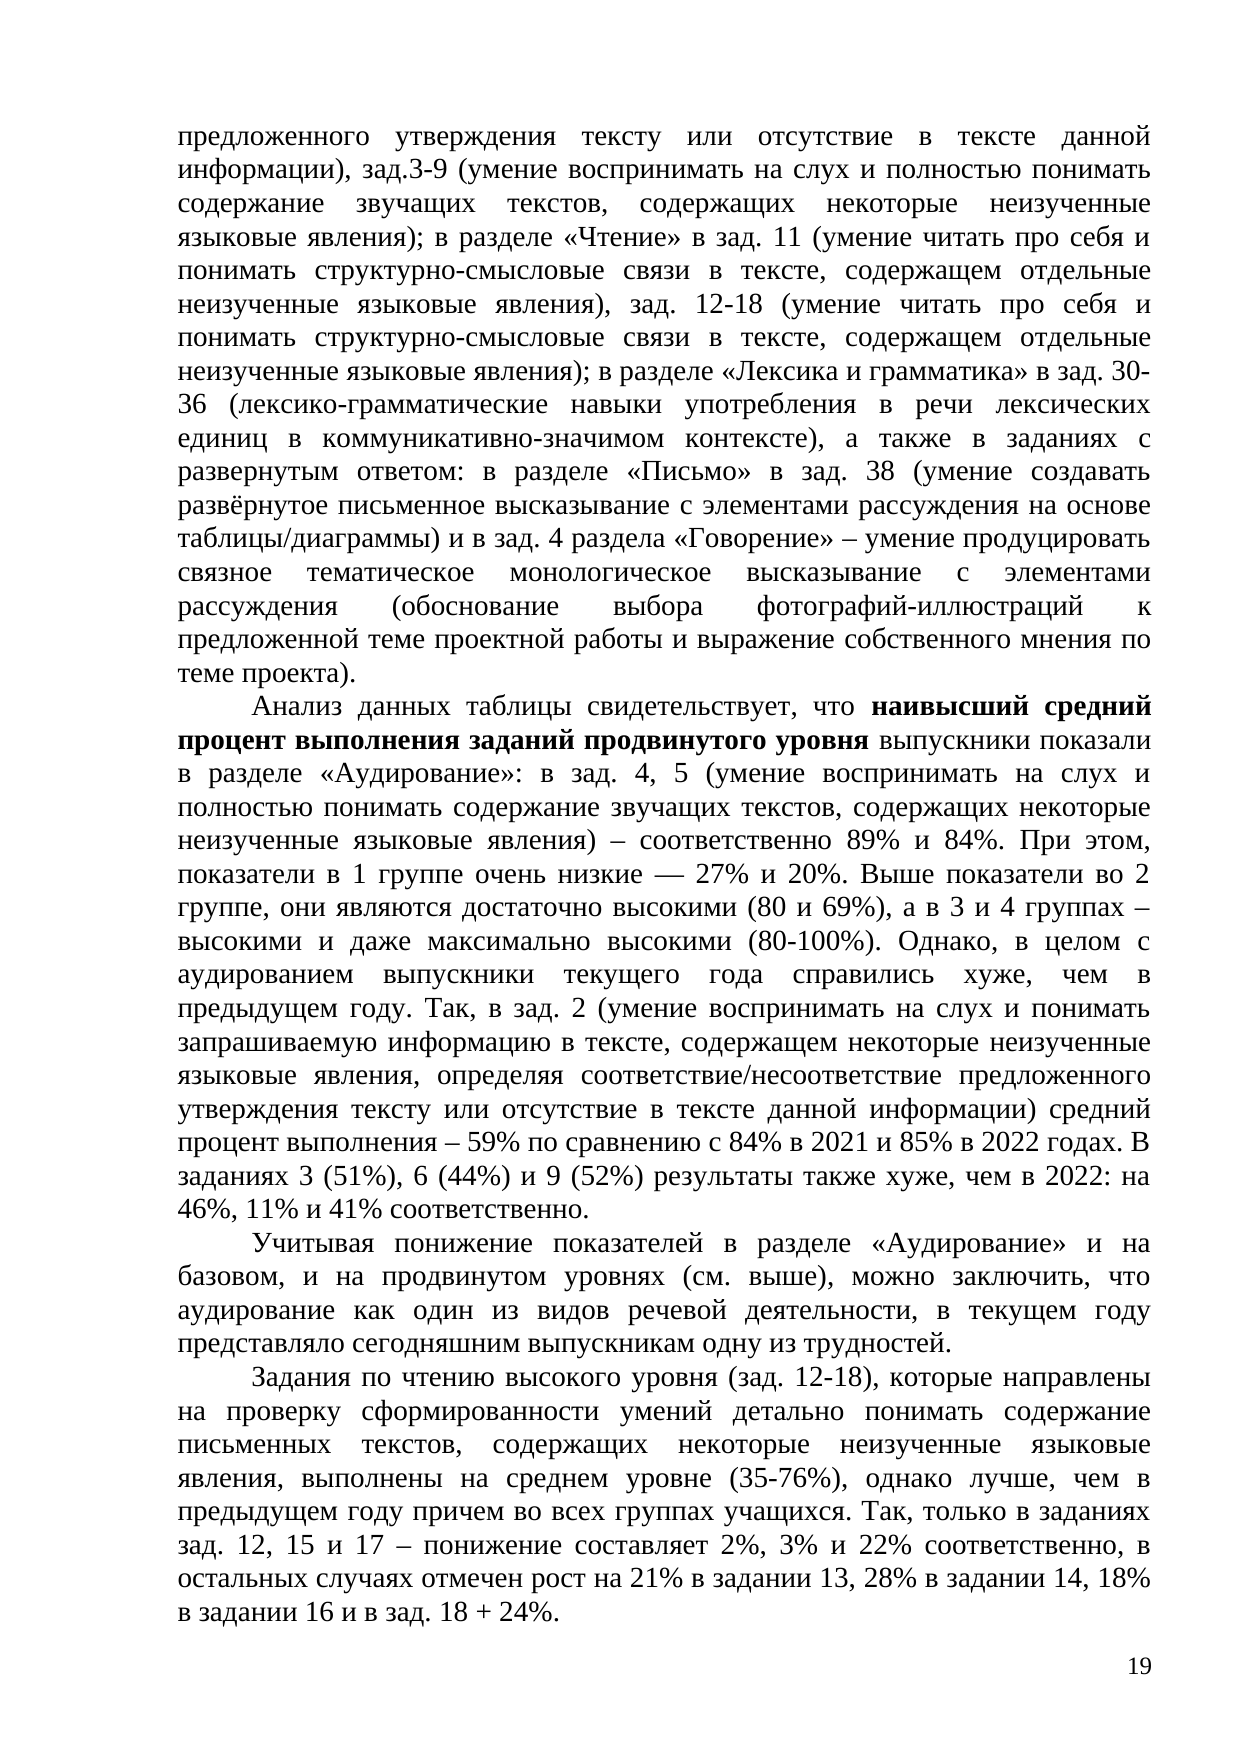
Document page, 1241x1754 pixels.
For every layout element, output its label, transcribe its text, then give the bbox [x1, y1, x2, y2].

text Задания по чтению высокого уровня (зад. 12-18), которые направлены на проверку сформированности умений детально понимать содержание письменных текстов, содержащих некоторые неизученные языковые явления, выполнены на среднем уровне (35-76%), однако лучше, чем в предыдущем году причем во всех группах учащихся. Так, только в заданиях зад. 12, 15 и 17 – понижение составляет 2%, 3% и 22% соответственно, в остальных случаях отмечен рост на 21% в задании 13, 28% в задании 14, 18% в задании 16 и в зад. 18 + 24%. [177, 1359, 1152, 1627]
text Учитывая понижение показателей в разделе «Аудирование» и на базовом, и на продвинутом уровнях (см. выше), можно заключить, что аудирование как один из видов речевой деятельности, в текущем году представляло сегодняшним выпускникам одну из трудностей. [177, 1225, 1152, 1359]
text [177, 118, 1152, 688]
text Анализ данных таблицы свидетельствует, что наивысший средний процент выполнения заданий продвинутого уровня выпускники показали в разделе «Аудирование»: в зад. 4, 5 (умение воспринимать на слух и полностью понимать содержание звучащих текстов, содержащих некоторые неизученные языковые явления) – соответственно 89% и 84%. При этом, показатели в 1 группе очень низкие — 27% и 20%. Выше показатели во 2 группе, они являются достаточно высокими (80 и 69%), а в 3 и 4 группах – высокими и даже максимально высокими (80-100%). Однако, в целом с аудированием выпускники текущего года справились хуже, чем в предыдущем году. Так, в зад. 2 (умение воспринимать на слух и понимать запрашиваемую информацию в тексте, содержащем некоторые неизученные языковые явления, определяя соответствие/несоответствие предложенного утверждения тексту или отсутствие в тексте данной информации) средний процент выполнения – 59% по сравнению с 84% в 2021 и 85% в 2022 годах. В заданиях 3 (51%), 6 (44%) и 9 (52%) результаты также хуже, чем в 2022: на 46%, 11% и 41% соответственно. [177, 688, 1152, 1225]
